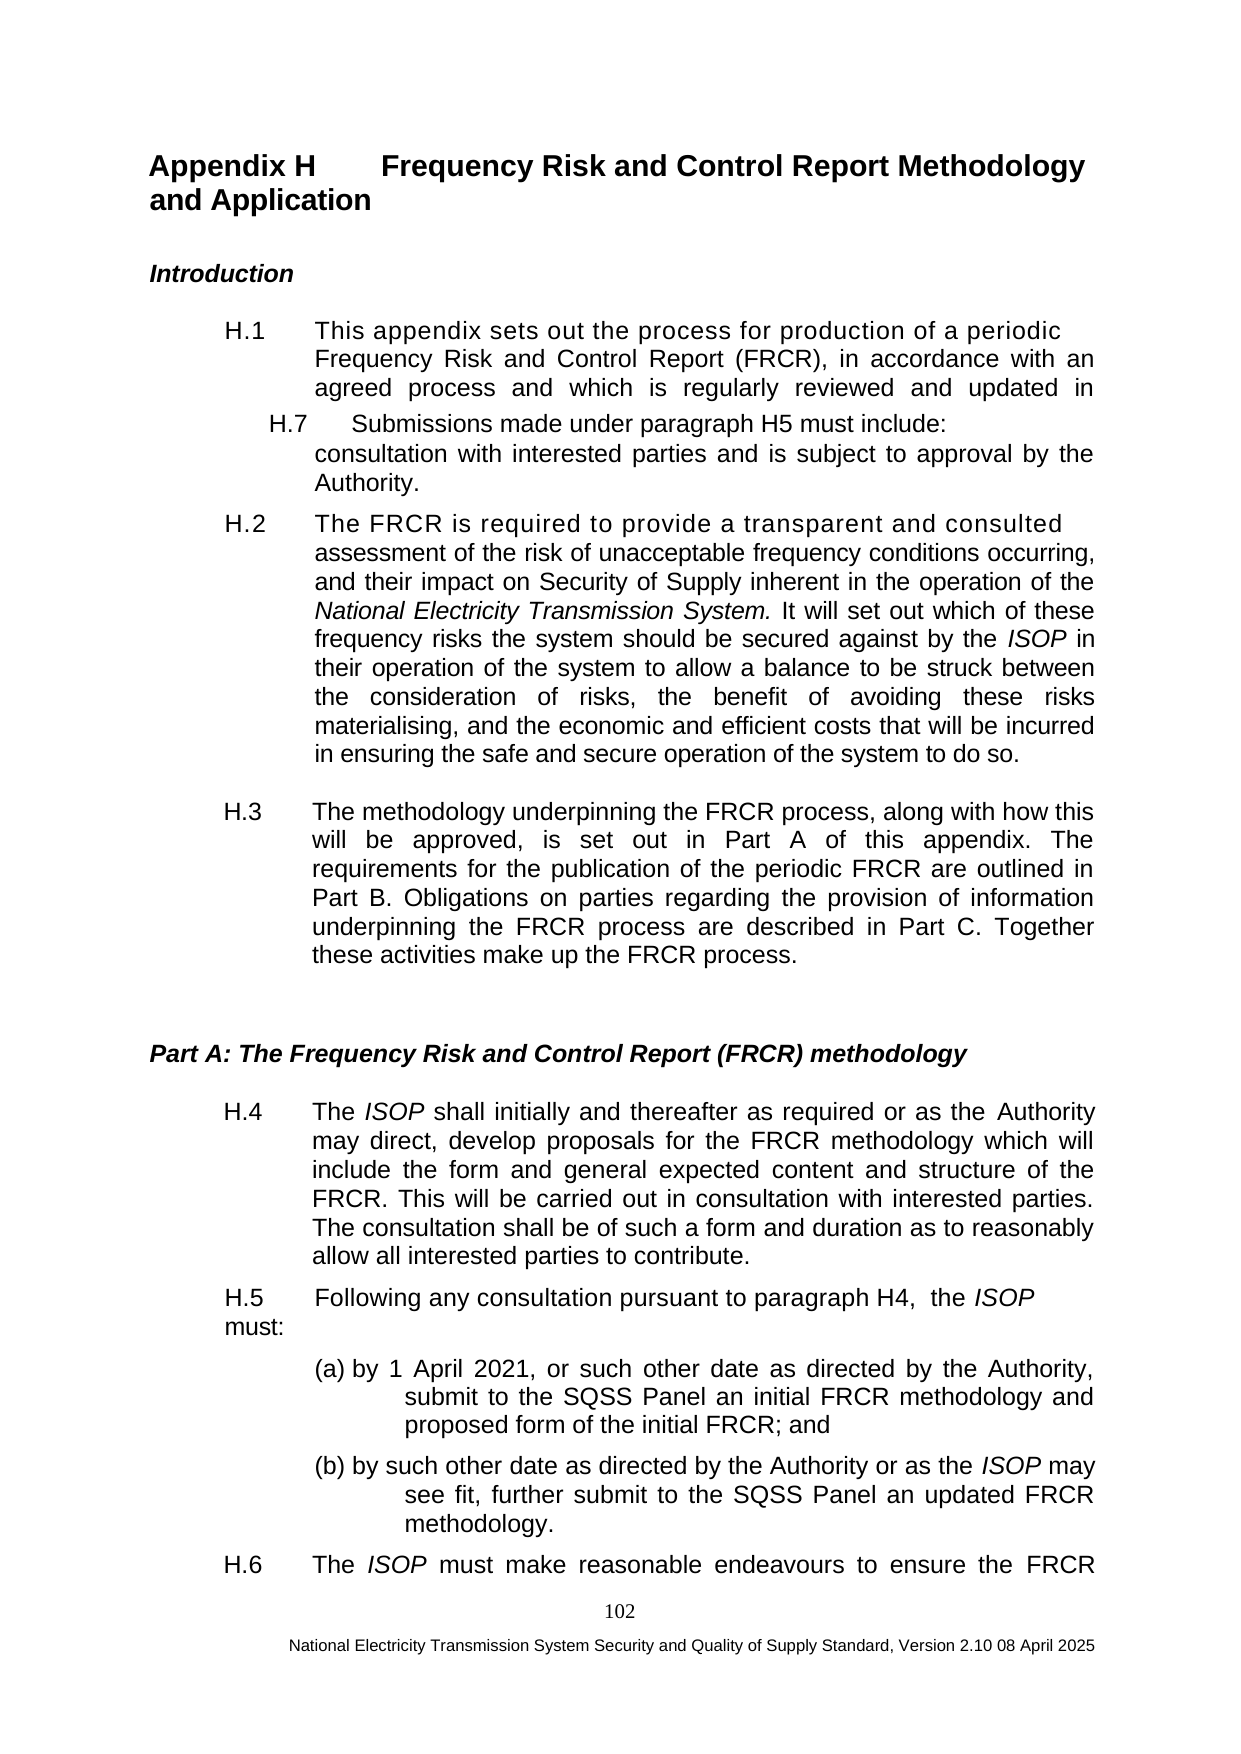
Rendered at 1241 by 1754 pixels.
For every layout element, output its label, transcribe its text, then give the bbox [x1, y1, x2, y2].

text Introduction [149, 259, 1095, 288]
text Part A: The Frequency Risk and Control Report (FRCR) methodology [149, 1039, 1095, 1068]
text and Application [149, 150, 1095, 218]
text H.4 The ISOP shall initially and thereafter as required or as the Authority may direct, develop proposals for the FRCR methodology which will include the form and general expected content and structure of the FRCR. This will be carried out in consultation with interested parties. The consultation shall be of such a form and duration as to reasonably allow all interested parties to contribute. [223, 1097, 1095, 1271]
text H.2 The FRCR is required to provide a transparent and consulted [224, 510, 1095, 539]
text Frequency Risk and Control Report (FRCR), in accordance with an agreed process and which is regularly reviewed and updated in consultation with interested parties and is subject to approval by the Authority. [314, 345, 1095, 497]
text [223, 1551, 1095, 1579]
list by 1 April 2021, or such other date as directed by the Authority, submit to the SQSS Panel an initial FRCR methodology and proposed form of the initial FRCR; and [314, 1355, 1095, 1439]
text assessment of the risk of unacceptable frequency conditions occurring, and their impact on Security of Supply inherent in the operation of the National Electricity Transmission System. It will set out which of these frequency risks the system should be secured against by the ISOP in their operation of the system to allow a balance to be struck between the consideration of risks, the benefit of avoiding these risks materialising, and the economic and efficient costs that will be incurred in ensuring the safe and secure operation of the system to do so. [314, 539, 1095, 769]
text H.5 Following any consultation pursuant to paragraph H4, the ISOP must: [224, 1283, 1095, 1341]
list by such other date as directed by the Authority or as the ISOP may see fit, further submit to the SQSS Panel an updated FRCR methodology. [314, 1451, 1095, 1538]
text H.3 The methodology underpinning the FRCR process, along with how this will be approved, is set out in Part A of this appendix. The requirements for the publication of the periodic FRCR are outlined in Part B. Obligations on parties regarding the provision of information underpinning the FRCR process are described in Part C. Together these activities make up the FRCR process. [223, 797, 1095, 969]
text H.1 This appendix sets out the process for production of a periodic [224, 316, 1095, 345]
